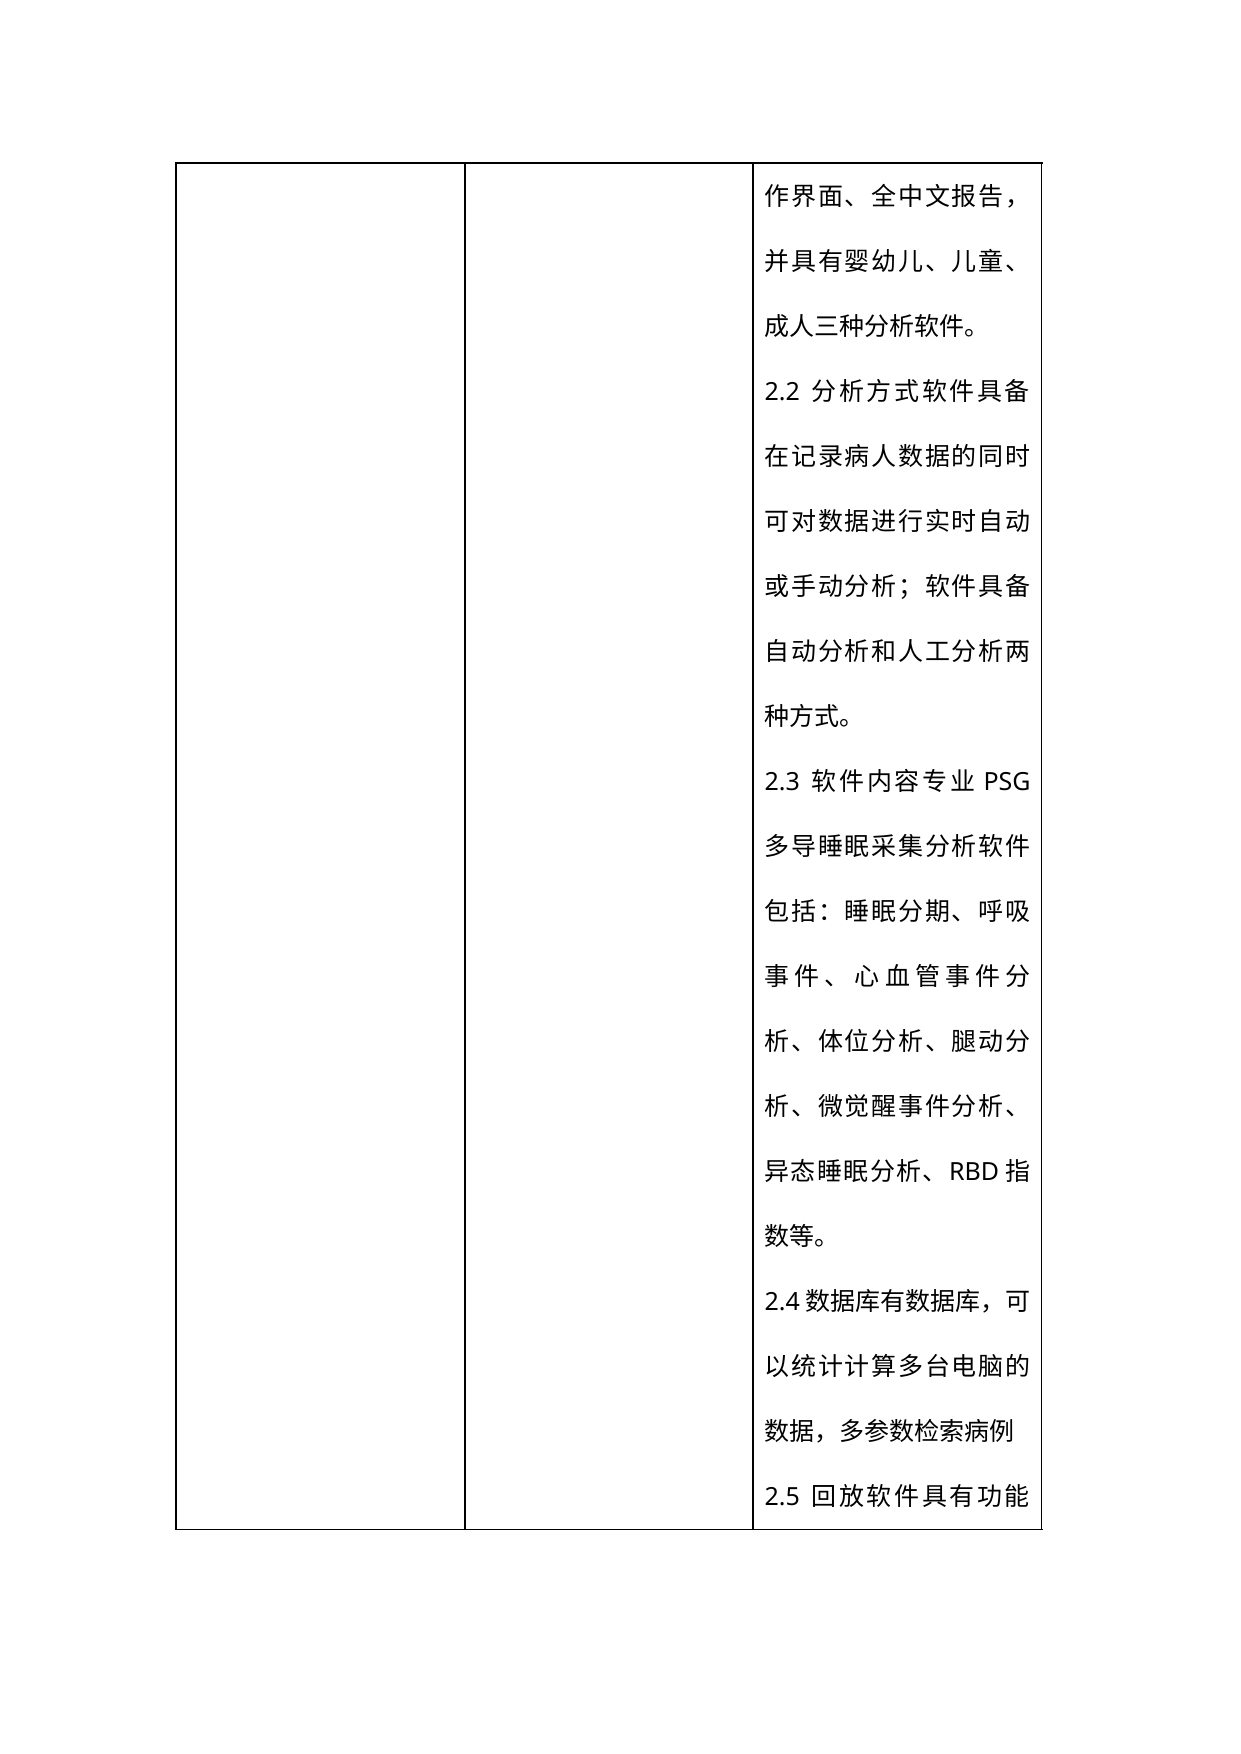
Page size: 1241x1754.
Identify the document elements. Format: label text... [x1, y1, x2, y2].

table_cell [177, 164, 464, 1528]
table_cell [754, 164, 1041, 1528]
table_cell 1 [466, 164, 752, 1528]
